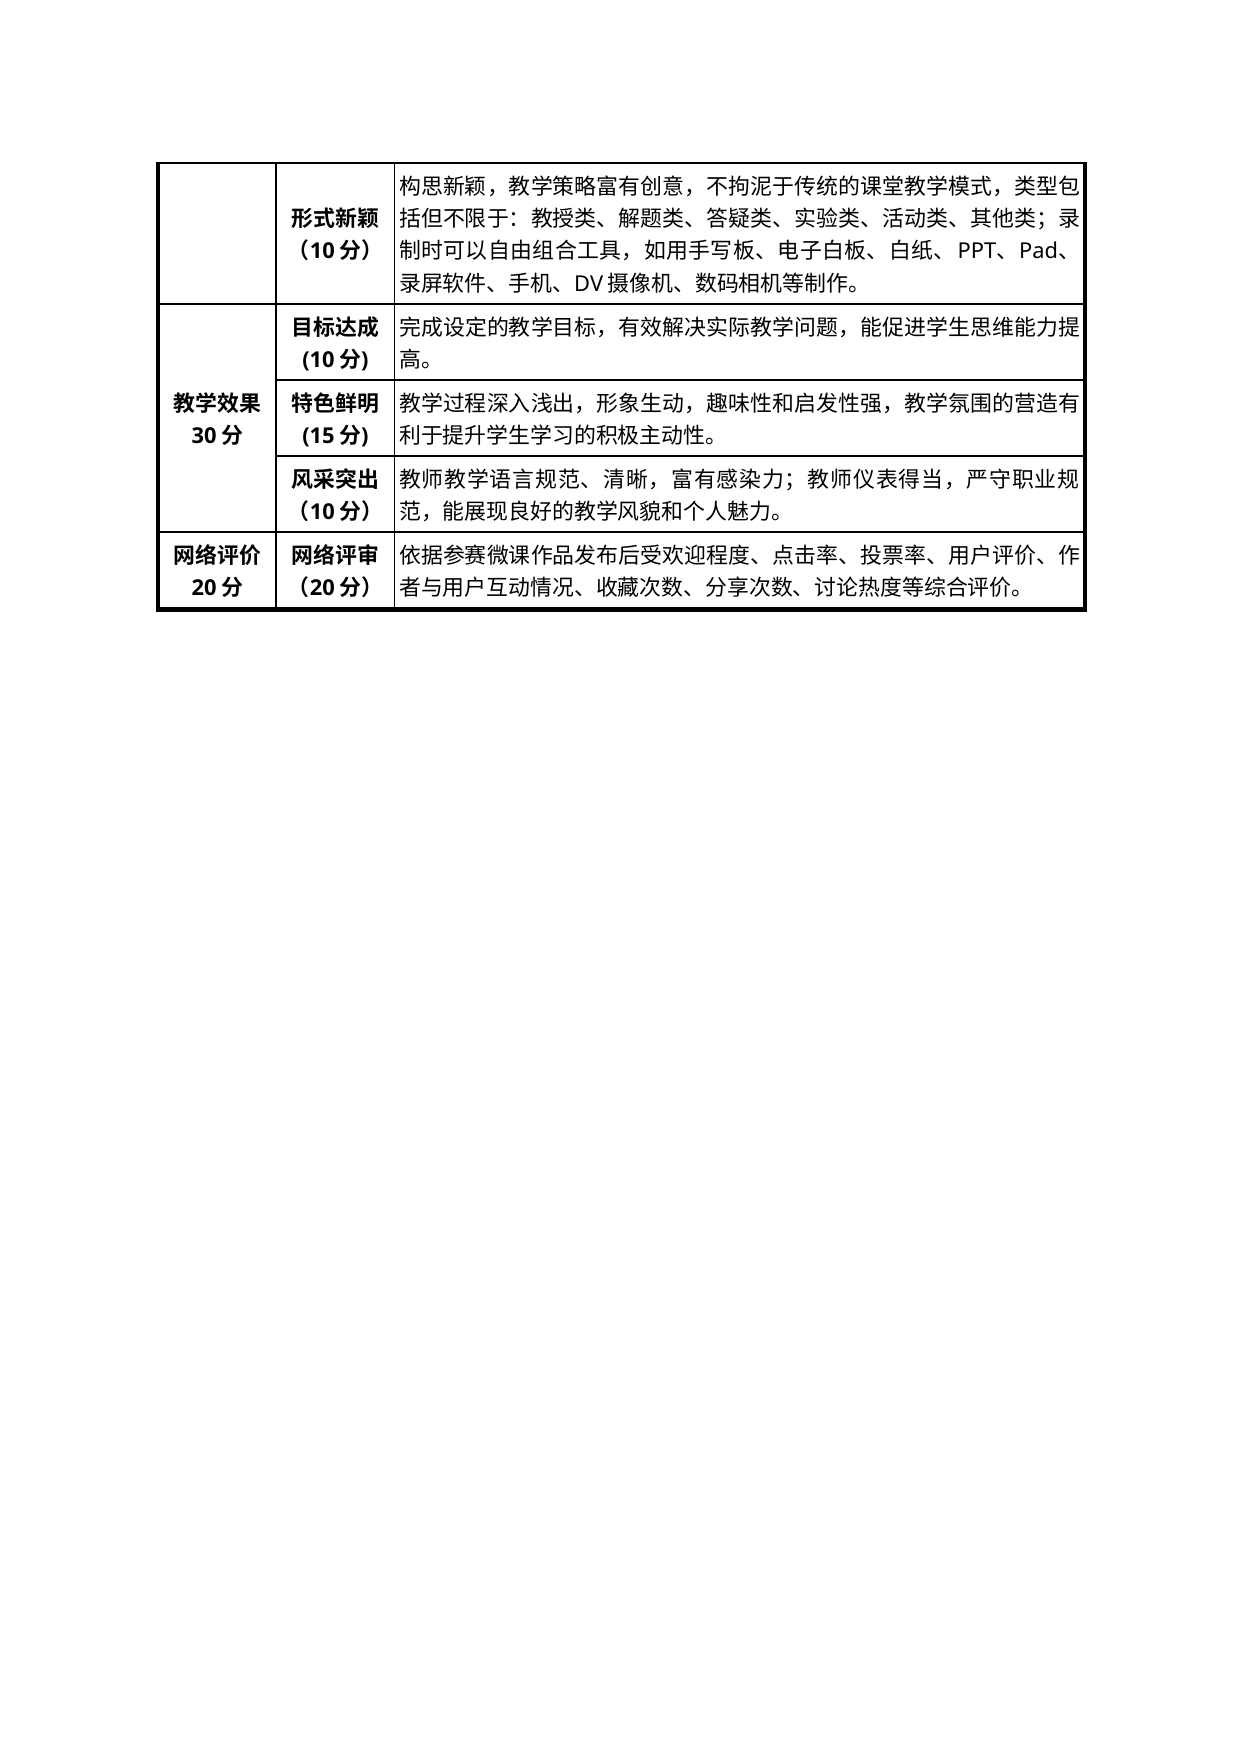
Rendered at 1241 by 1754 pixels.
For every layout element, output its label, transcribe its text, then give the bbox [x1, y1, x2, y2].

table_cell 风采突出（10分） [277, 457, 394, 531]
table_cell 完成设定的教学目标，有效解决实际教学问题，能促进学生思维能力提高。 [395, 305, 1083, 379]
table_cell 特色鲜明(15分) [277, 381, 394, 455]
table_cell 依据参赛微课作品发布后受欢迎程度、点击率、投票率、用户评价、作者与用户互动情况、收藏次数、分享次数、讨论热度等综合评价。 [395, 533, 1083, 607]
table_cell 网络评审（20分） [277, 533, 394, 607]
table_cell 教学过程深入浅出，形象生动，趣味性和启发性强，教学氛围的营造有利于提升学生学习的积极主动性。 [395, 381, 1083, 455]
table_cell 构思新颖，教学策略富有创意，不拘泥于传统的课堂教学模式，类型包括但不限于：教授类、解题类、答疑类、实验类、活动类、其他类；录制时可以自由组合工具，如用手写板、电子白板、白纸、PPT、Pad、录屏软件、手机、DV摄像机、数码相机等制作。 [395, 164, 1083, 303]
table_cell 目标达成(10分) [277, 305, 394, 379]
table_cell 教师教学语言规范、清晰，富有感染力；教师仪表得当，严守职业规范，能展现良好的教学风貌和个人魅力。 [395, 457, 1083, 531]
table_cell 教学效果 30分 [160, 305, 275, 531]
table_cell 形式新颖（10分） [277, 164, 394, 303]
table_cell 网络评价20分 [160, 533, 275, 607]
